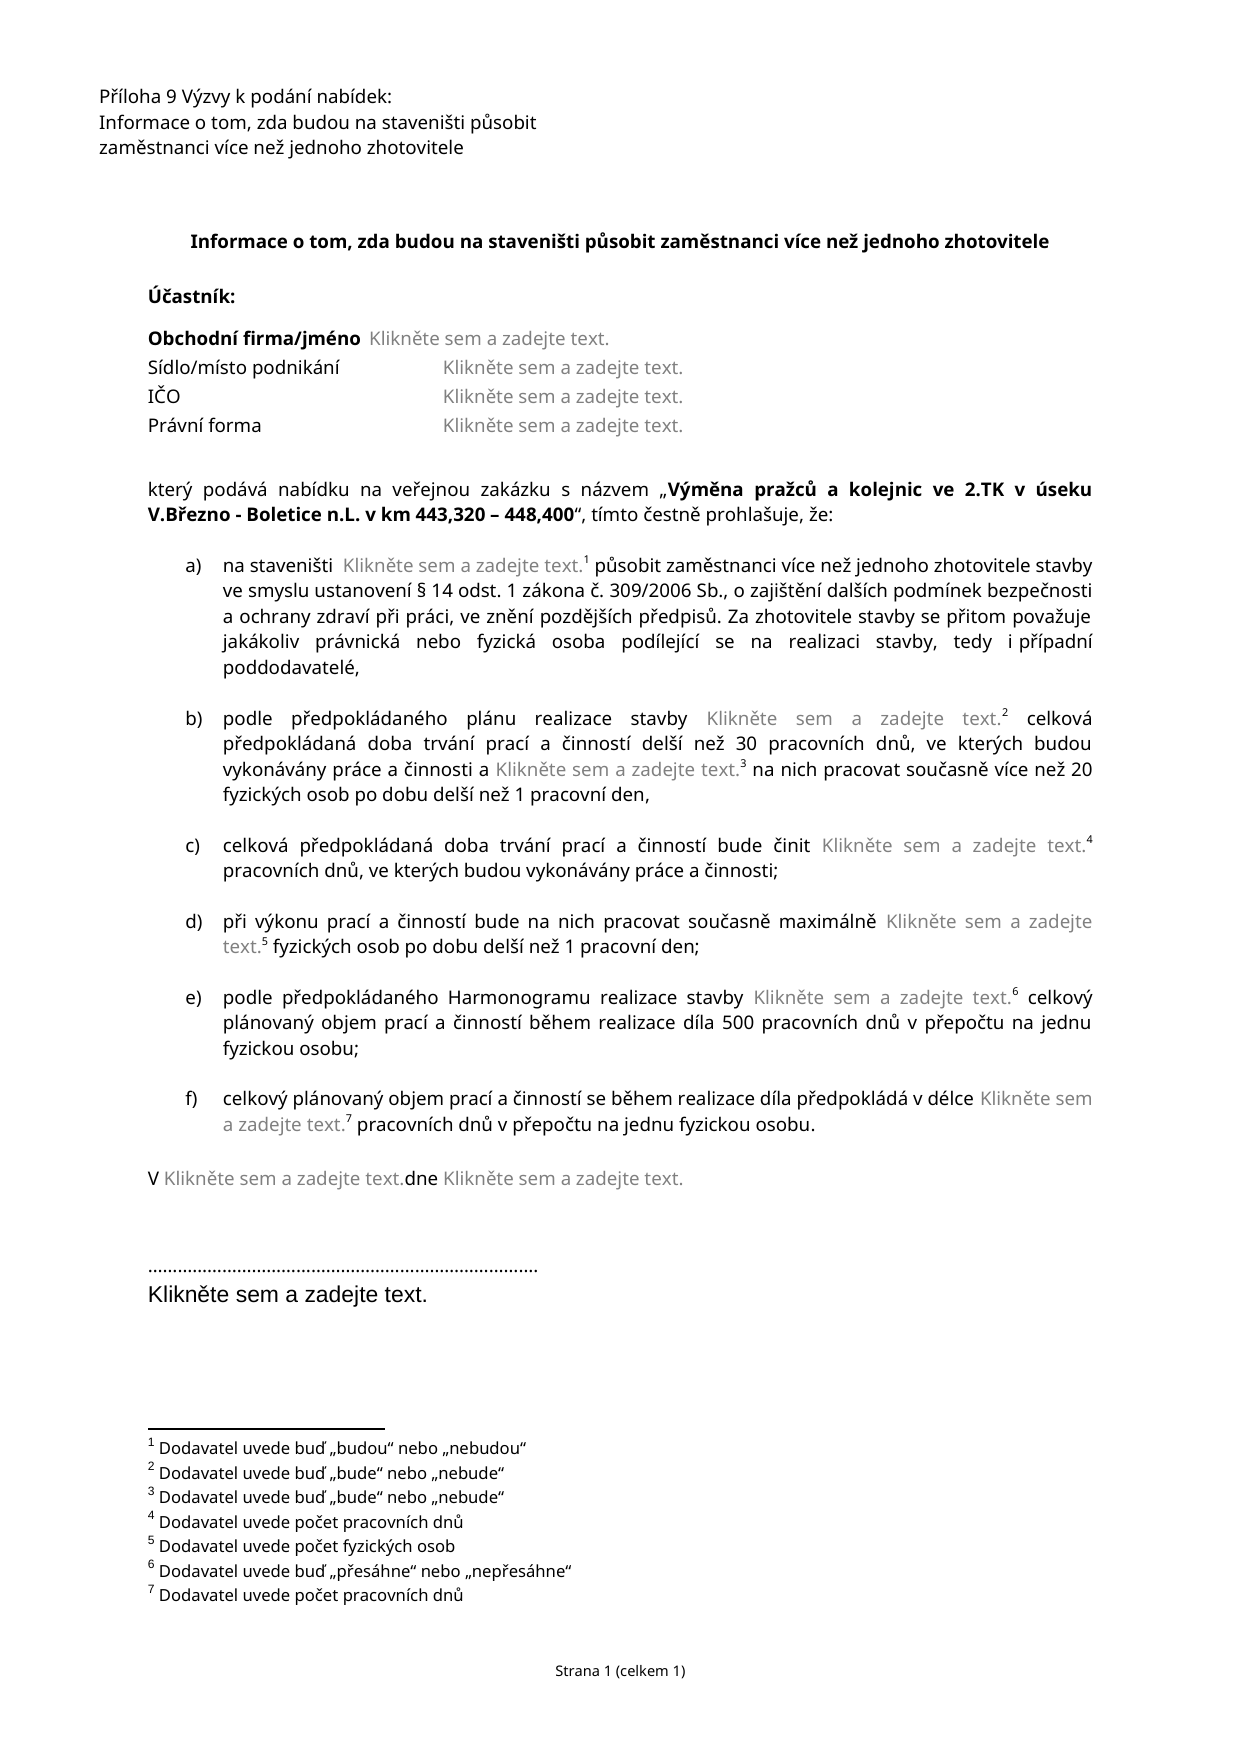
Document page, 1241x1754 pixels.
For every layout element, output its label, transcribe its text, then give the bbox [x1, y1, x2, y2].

list celkový plánovaný objem prací a činností se během realizace díla předpokládá v délce pracovních dnů v přepočtu na jednu fyzickou osobu. [185, 1086, 1093, 1137]
text Právní forma [148, 409, 1093, 438]
list při výkonu prací a činností bude na nich pracovat současně maximálně fyzických osob po dobu delší než 1 pracovní den; [185, 908, 1093, 959]
text V dne [148, 1162, 1092, 1191]
text Sídlo/místo podnikání [148, 351, 1093, 380]
list podle předpokládaného plánu realizace stavby celková předpokládaná doba trvání prací a činností delší než 30 pracovních dnů, ve kterých budou vykonávány práce a činnosti a na nich pracovat současně více než 20 fyzických osob po dobu delší než 1 pracovní den, [185, 705, 1093, 807]
list na staveništi působit zaměstnanci více než jednoho zhotovitele stavby ve smyslu ustanovení § 14 odst. 1 zákona č. 309/2006 Sb., o zajištění dalších podmínek bezpečnosti a ochrany zdraví při práci, ve znění pozdějších předpisů. Za zhotovitele stavby se přitom považuje jakákoliv právnická nebo fyzická osoba podílející se na realizaci stavby, tedy i případní poddodavatelé, [185, 552, 1093, 680]
text Účastník: [148, 279, 1093, 310]
title Informace o tom, zda budou na staveništi působit zaměstnanci více než jednoho zhotovitele [148, 228, 1093, 254]
list celková předpokládaná doba trvání prací a činností bude činit pracovních dnů, ve kterých budou vykonávány práce a činnosti; [185, 832, 1093, 883]
text ……………………………………………………………………. [148, 1249, 1092, 1278]
list podle předpokládaného Harmonogramu realizace stavby celkový plánovaný objem prací a činností během realizace díla 500 pracovních dnů v přepočtu na jednu fyzickou osobu; [185, 984, 1093, 1061]
text Obchodní firma/jméno [148, 322, 1093, 351]
text IČO [148, 380, 1093, 409]
text který podává nabídku na veřejnou zakázku s názvem „Výměna pražců a kolejnic ve 2.TK v úseku V.Březno - Boletice n.L. v km 443,320 – 448,400“, tímto čestně prohlašuje, že: [148, 476, 1093, 527]
